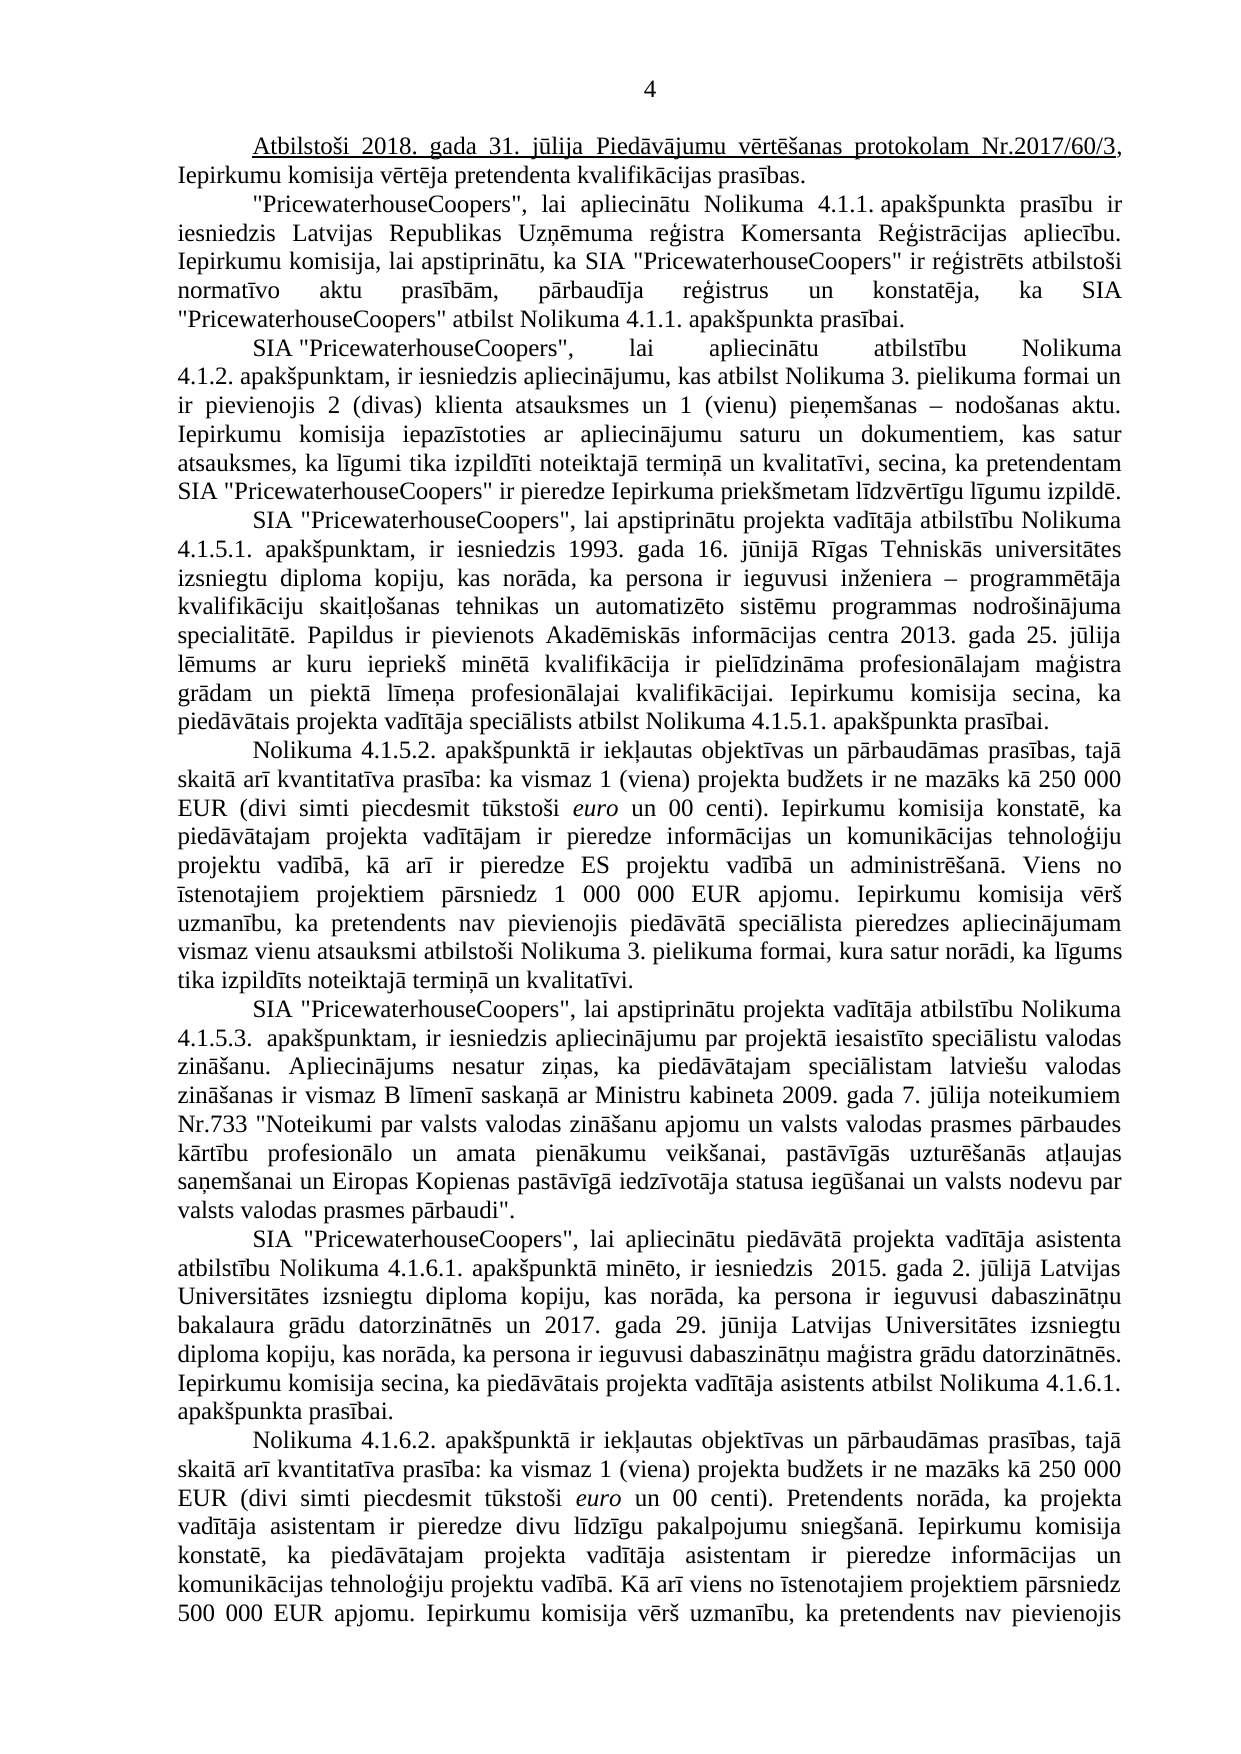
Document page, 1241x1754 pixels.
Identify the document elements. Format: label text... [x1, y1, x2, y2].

text SIA "PricewaterhouseCoopers", lai apstiprinātu projekta vadītāja atbilstību Nolikuma 4.1.5.1. apakšpunktam, ir iesniedzis 1993. gada 16. jūnijā Rīgas Tehniskās universitātes izsniegtu diploma kopiju, kas norāda, ka persona ir ieguvusi inženiera – programmētāja kvalifikāciju skaitļošanas tehnikas un automatizēto sistēmu programmas nodrošinājuma specialitātē. Papildus ir pievienots Akadēmiskās informācijas centra 2013. gada 25. jūlija lēmums ar kuru iepriekš minētā kvalifikācija ir pielīdzināma profesionālajam maģistra grādam un piektā līmeņa profesionālajai kvalifikācijai. Iepirkumu komisija secina, ka piedāvātais projekta vadītāja speciālists atbilst Nolikuma 4.1.5.1. apakšpunkta prasībai. [177, 505, 1122, 735]
text "PricewaterhouseCoopers", lai apliecinātu Nolikuma 4.1.1. apakšpunkta prasību ir iesniedzis Latvijas Republikas Uzņēmuma reģistra Komersanta Reģistrācijas apliecību. Iepirkumu komisija, lai apstiprinātu, ka SIA "PricewaterhouseCoopers" ir reģistrēts atbilstoši normatīvo aktu prasībām, pārbaudīja reģistrus un konstatēja, ka SIA "PricewaterhouseCoopers" atbilst Nolikuma 4.1.1. apakšpunkta prasībai. [177, 189, 1122, 333]
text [177, 131, 1122, 189]
text SIA "PricewaterhouseCoopers", lai apstiprinātu projekta vadītāja atbilstību Nolikuma 4.1.5.3. apakšpunktam, ir iesniedzis apliecinājumu par projektā iesaistīto speciālistu valodas zināšanu. Apliecinājums nesatur ziņas, ka piedāvātajam speciālistam latviešu valodas zināšanas ir vismaz B līmenī saskaņā ar Ministru kabineta 2009. gada 7. jūlija noteikumiem Nr.733 "Noteikumi par valsts valodas zināšanu apjomu un valsts valodas prasmes pārbaudes kārtību profesionālo un amata pienākumu veikšanai, pastāvīgās uzturēšanās atļaujas saņemšanai un Eiropas Kopienas pastāvīgā iedzīvotāja statusa iegūšanai un valsts nodevu par valsts valodas prasmes pārbaudi". [177, 994, 1122, 1224]
text SIA "PricewaterhouseCoopers", lai apliecinātu atbilstību Nolikuma 4.1.2. apakšpunktam, ir iesniedzis apliecinājumu, kas atbilst Nolikuma 3. pielikuma formai un ir pievienojis 2 (divas) klienta atsauksmes un 1 (vienu) pieņemšanas – nodošanas aktu. Iepirkumu komisija iepazīstoties ar apliecinājumu saturu un dokumentiem, kas satur atsauksmes, ka līgumi tika izpildīti noteiktajā termiņā un kvalitatīvi, secina, ka pretendentam SIA "PricewaterhouseCoopers" ir pieredze Iepirkuma priekšmetam līdzvērtīgu līgumu izpildē. [177, 333, 1122, 505]
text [177, 1425, 1122, 1626]
text SIA "PricewaterhouseCoopers", lai apliecinātu piedāvātā projekta vadītāja asistenta atbilstību Nolikuma 4.1.6.1. apakšpunktā minēto, ir iesniedzis 2015. gada 2. jūlijā Latvijas Universitātes izsniegtu diploma kopiju, kas norāda, ka persona ir ieguvusi dabaszinātņu bakalaura grādu datorzinātnēs un 2017. gada 29. jūnija Latvijas Universitātes izsniegtu diploma kopiju, kas norāda, ka persona ir ieguvusi dabaszinātņu maģistra grādu datorzinātnēs. Iepirkumu komisija secina, ka piedāvātais projekta vadītāja asistents atbilst Nolikuma 4.1.6.1. apakšpunkta prasībai. [177, 1224, 1122, 1425]
text Nolikuma 4.1.5.2. apakšpunktā ir iekļautas objektīvas un pārbaudāmas prasības, tajā skaitā arī kvantitatīva prasība: ka vismaz 1 (viena) projekta budžets ir ne mazāks kā 250 000 EUR (divi simti piecdesmit tūkstoši euro un 00 centi). Iepirkumu komisija konstatē, ka piedāvātajam projekta vadītājam ir pieredze informācijas un komunikācijas tehnoloģiju projektu vadībā, kā arī ir pieredze ES projektu vadībā un administrēšanā. Viens no īstenotajiem projektiem pārsniedz 1 000 000 EUR apjomu. Iepirkumu komisija vērš uzmanību, ka pretendents nav pievienojis piedāvātā speciālista pieredzes apliecinājumam vismaz vienu atsauksmi atbilstoši Nolikuma 3. pielikuma formai, kura satur norādi, ka līgums tika izpildīts noteiktajā termiņā un kvalitatīvi. [177, 735, 1122, 994]
